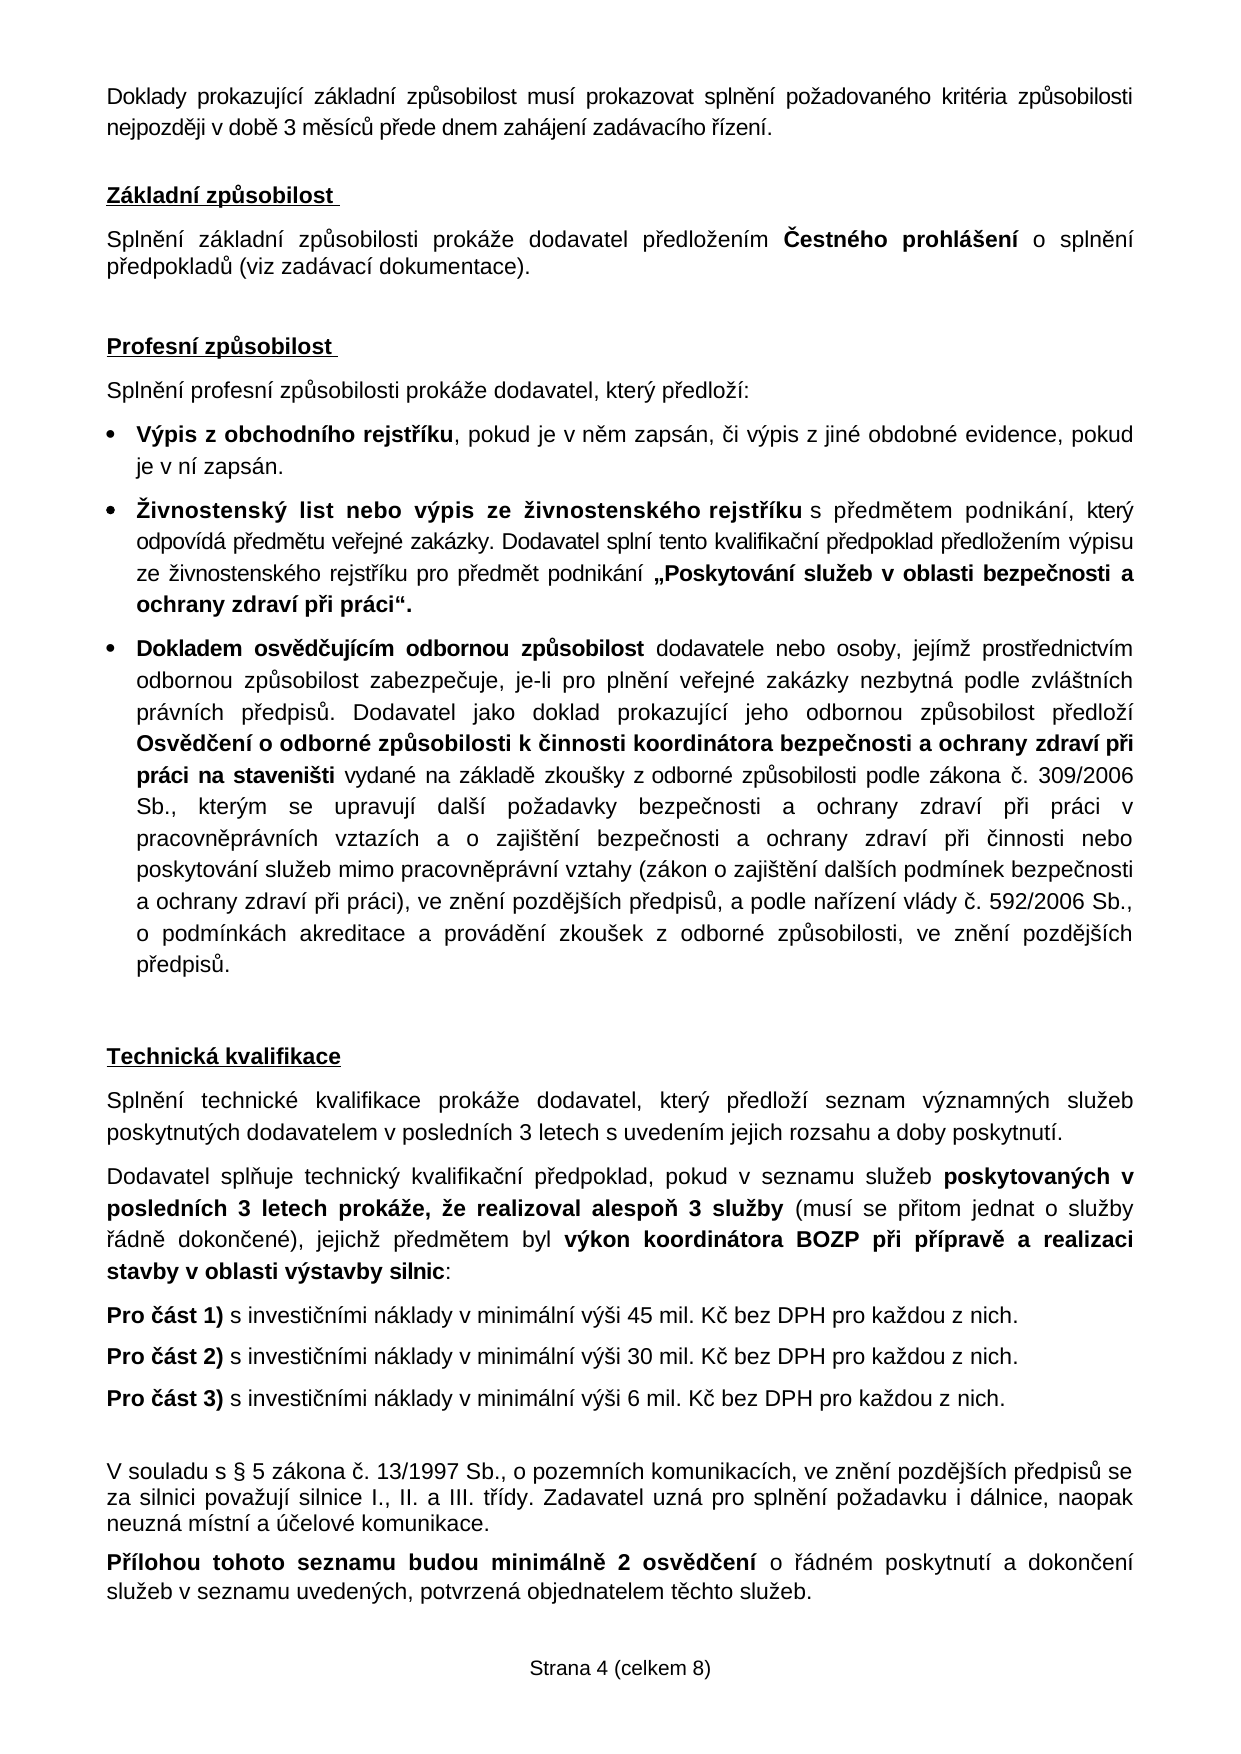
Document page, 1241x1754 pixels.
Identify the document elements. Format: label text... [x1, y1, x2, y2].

text Pro část 2) s investičními náklady v minimální výši 30 mil. Kč bez DPH pro každou z nich. [106, 1343, 1134, 1369]
list Profesní způsobilost [106, 333, 1134, 359]
text Pro část 3) s investičními náklady v minimální výši 6 mil. Kč bez DPH pro každou z nich. [106, 1384, 1134, 1411]
list Dokladem osvědčujícím odbornou způsobilost dodavatele nebo osoby, jejímž prostřednictvím odbornou způsobilost zabezpečuje, je-li pro plnění veřejné zakázky nezbytná podle zvláštních právních předpisů. Dodavatel jako doklad prokazující jeho odbornou způsobilost předloží Osvědčení o odborné způsobilosti k činnosti koordinátora bezpečnosti a ochrany zdraví při práci na staveništi vydané na základě zkoušky z odborné způsobilosti podle zákona č. 309/2006 Sb., kterým se upravují další požadavky bezpečnosti a ochrany zdraví při práci v pracovněprávních vztazích a o zajištění bezpečnosti a ochrany zdraví při činnosti nebo poskytování služeb mimo pracovněprávní vztahy (zákon o zajištění dalších podmínek bezpečnosti a ochrany zdraví při práci), ve znění pozdějších předpisů, a podle nařízení vlády č. 592/2006 Sb., o podmínkách akreditace a provádění zkoušek z odborné způsobilosti, ve znění pozdějších předpisů. [106, 635, 1134, 977]
text Dodavatel splňuje technický kvalifikační předpoklad, pokud v seznamu služeb poskytovaných v posledních 3 letech prokáže, že realizoval alespoň 3 služby (musí se přitom jednat o služby řádně dokončené), jejichž předmětem byl výkon koordinátora BOZP při přípravě a realizaci stavby v oblasti výstavby silnic: [106, 1163, 1134, 1284]
text Splnění profesní způsobilosti prokáže dodavatel, který předloží: [106, 377, 1134, 403]
list Výpis z obchodního rejstříku, pokud je v něm zapsán, či výpis z jiné obdobné evidence, pokud je v ní zapsán. [106, 421, 1134, 479]
text Splnění základní způsobilosti prokáže dodavatel předložením Čestného prohlášení o splnění předpokladů (viz zadávací dokumentace). [106, 226, 1134, 279]
text V souladu s § 5 zákona č. 13/1997 Sb., o pozemních komunikacích, ve znění pozdějších předpisů se za silnici považují silnice I., II. a III. třídy. Zadavatel uzná pro splnění požadavku i dálnice, naopak neuzná místní a účelové komunikace. [106, 1458, 1134, 1537]
text Splnění technické kvalifikace prokáže dodavatel, který předloží seznam významných služeb poskytnutých dodavatelem v posledních 3 letech s uvedením jejich rozsahu a doby poskytnutí. [106, 1087, 1134, 1145]
list Živnostenský list nebo výpis ze živnostenského rejstříku s předmětem podnikání, který odpovídá předmětu veřejné zakázky. Dodavatel splní tento kvalifikační předpoklad předložením výpisu ze živnostenského rejstříku pro předmět podnikání „Poskytování služeb v oblasti bezpečnosti a ochrany zdraví při práci“. [106, 497, 1134, 618]
text Přílohou tohoto seznamu budou minimálně 2 osvědčení o řádném poskytnutí a dokončení služeb v seznamu uvedených, potvrzená objednatelem těchto služeb. [106, 1549, 1134, 1604]
list Základní způsobilost [106, 182, 1134, 209]
list Technická kvalifikace [106, 1043, 1134, 1069]
text Pro část 1) s investičními náklady v minimální výši 45 mil. Kč bez DPH pro každou z nich. [106, 1302, 1134, 1328]
text Doklady prokazující základní způsobilost musí prokazovat splnění požadovaného kritéria způsobilosti nejpozději v době 3 měsíců přede dnem zahájení zadávacího řízení. [106, 83, 1134, 141]
